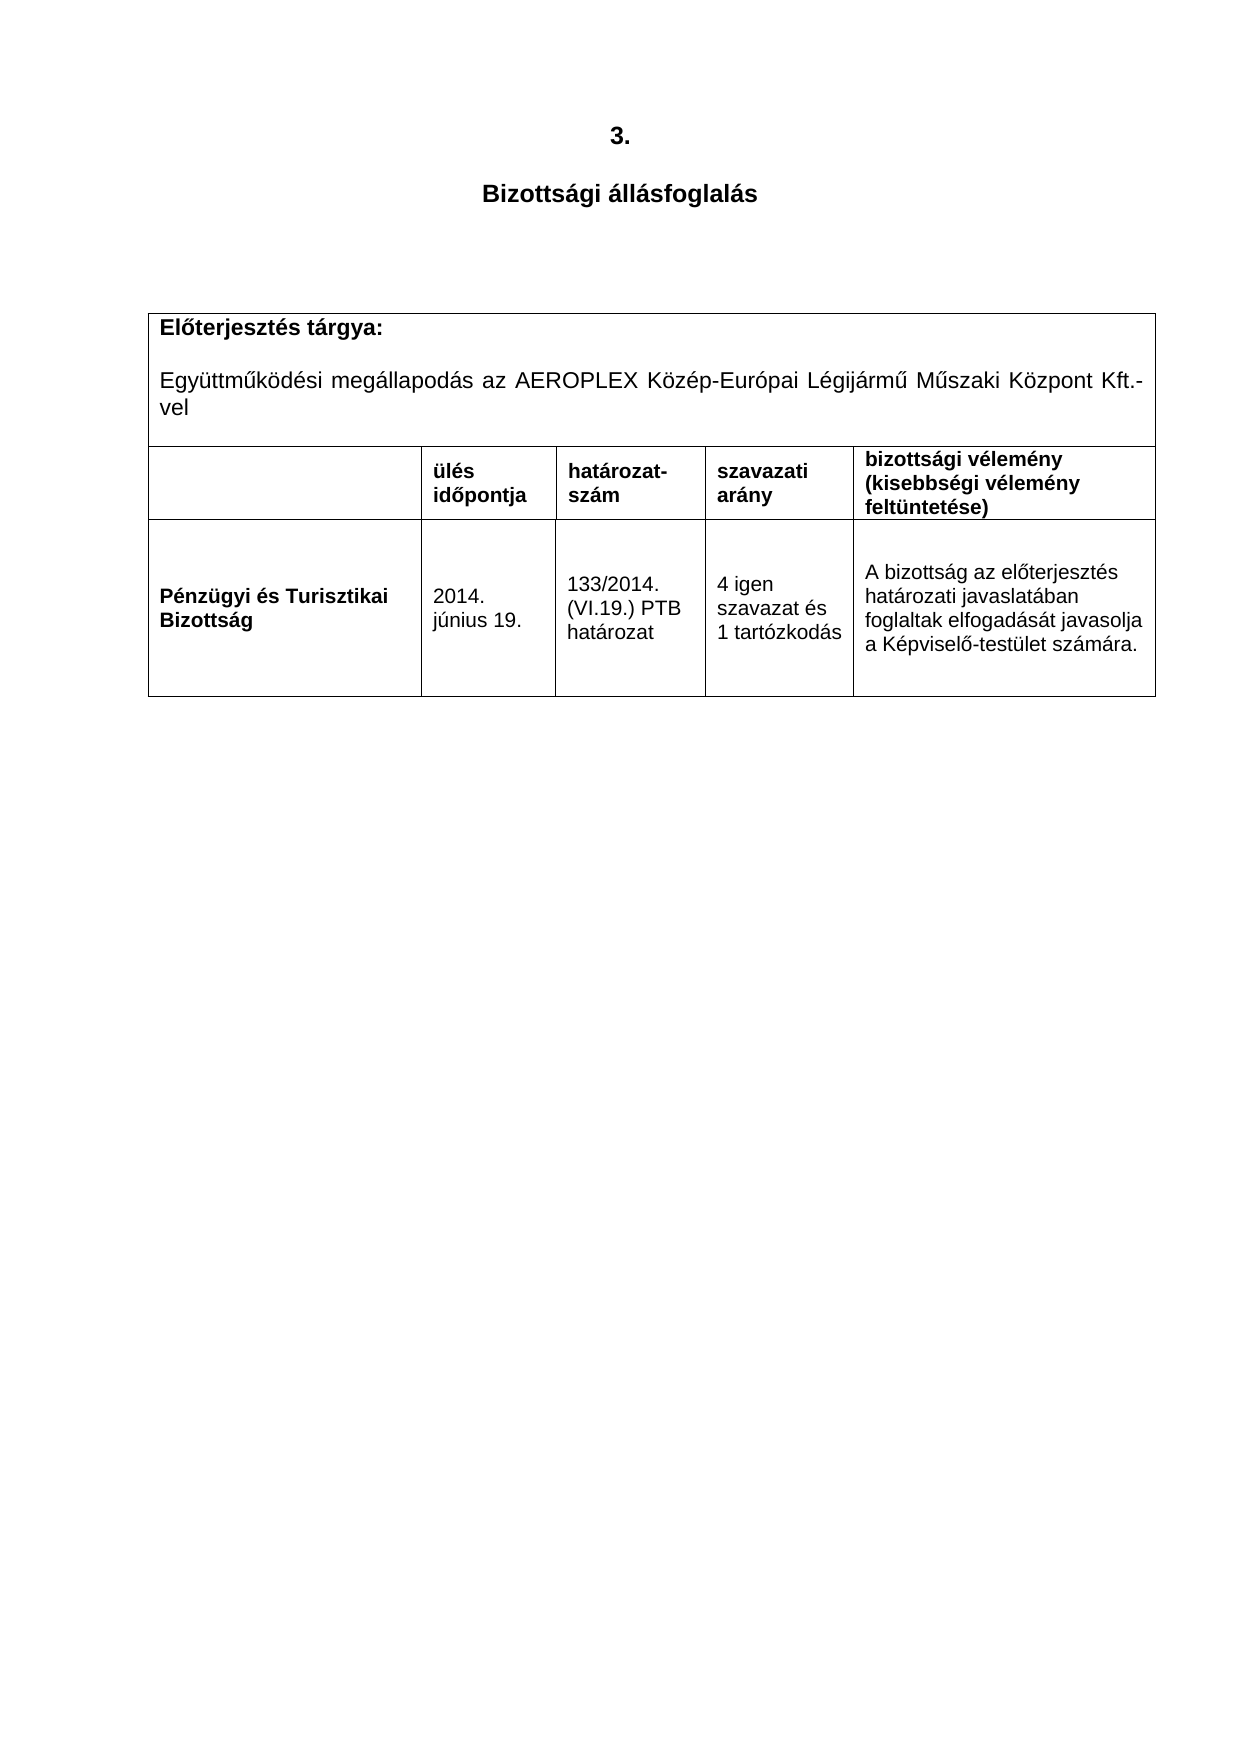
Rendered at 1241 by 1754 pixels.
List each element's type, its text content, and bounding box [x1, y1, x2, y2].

table_cell 133/2014. (VI.19.) PTB határozat [556, 520, 705, 696]
table_header Előterjesztés tárgya: Együttműködési megállapodás az AEROPLEX Közép-Európai Légijármű Műszaki Központ Kft.-vel [149, 314, 1155, 446]
table_cell határozat-szám [557, 447, 705, 519]
table_cell Pénzügyi és Turisztikai Bizottság [149, 520, 421, 696]
table_cell 4 igen szavazat és 1 tartózkodás [706, 520, 853, 696]
table_cell szavazati arány [706, 447, 853, 519]
table_cell ülés időpontja [422, 447, 556, 519]
text 3. [148, 121, 1093, 150]
text Bizottsági állásfoglalás [148, 178, 1093, 207]
table_cell 2014. június 19. [422, 520, 555, 696]
table_cell A bizottság az előterjesztés határozati javaslatában foglaltak elfogadását javasolja a Képviselő-testület számára. [854, 520, 1155, 696]
table_cell [149, 447, 421, 519]
table_cell bizottsági vélemény (kisebbségi vélemény feltüntetése) [854, 447, 1155, 519]
